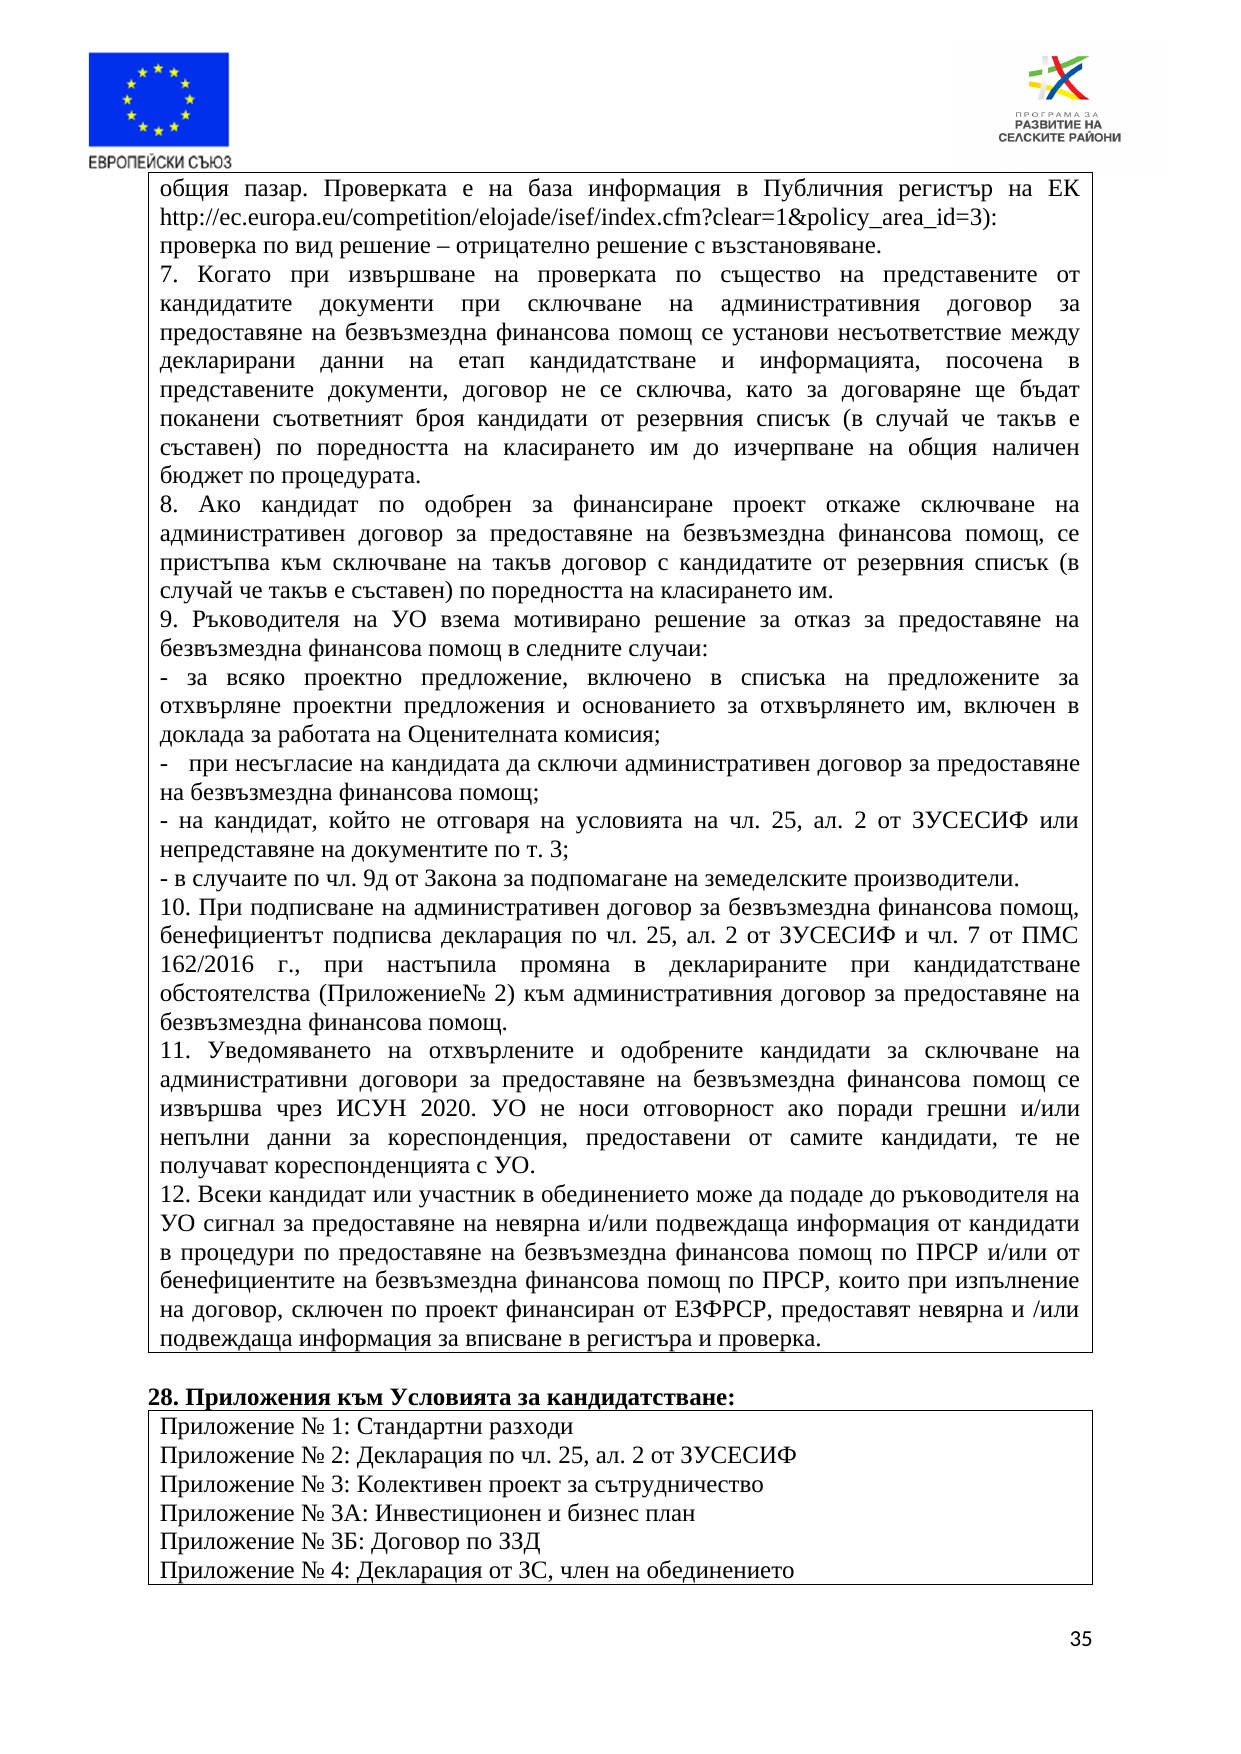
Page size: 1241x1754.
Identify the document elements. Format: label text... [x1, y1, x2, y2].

subtitle 28. Приложения към Условията за кандидатстване: [148, 1382, 1092, 1410]
picture [951, 44, 1167, 172]
picture [88, 52, 233, 172]
